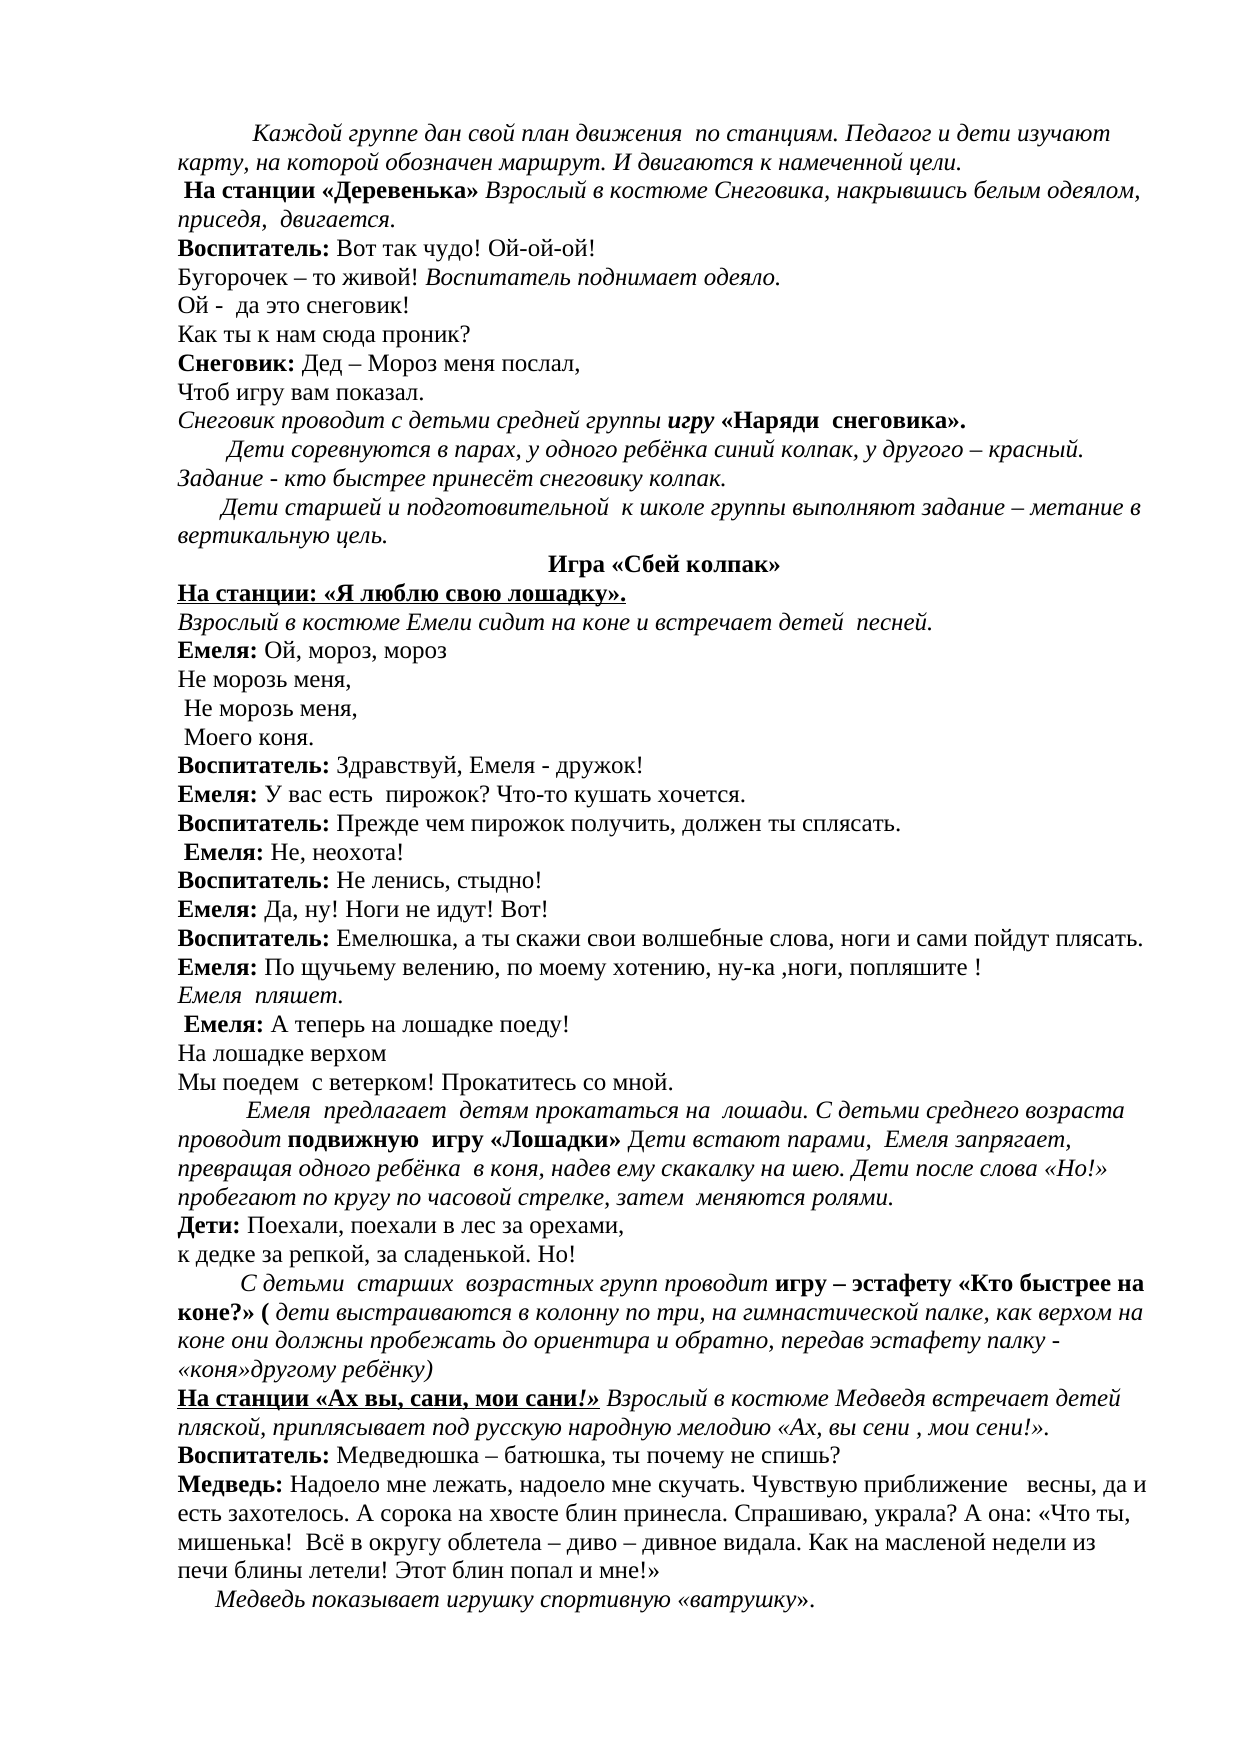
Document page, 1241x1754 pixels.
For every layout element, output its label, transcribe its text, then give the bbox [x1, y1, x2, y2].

text Емеля: А теперь на лошадке поеду! [177, 1009, 1152, 1038]
text Воспитатель: Не ленись, стыдно! [177, 866, 1152, 894]
text На лошадке верхом [177, 1038, 1152, 1067]
text Емеля: Не, неохота! [177, 837, 1152, 866]
text Емеля: Да, ну! Ноги не идут! Вот! [177, 894, 1152, 923]
text Воспитатель: Медведюшка – батюшка, ты почему не спишь? [177, 1441, 1152, 1469]
text Снеговик проводит с детьми средней группы игру «Наряди снеговика». [177, 406, 1152, 434]
text Дети: Поехали, поехали в лес за орехами, [177, 1211, 1152, 1239]
text Не морозь меня, [177, 693, 1152, 722]
text Воспитатель: Здравствуй, Емеля - дружок! [177, 751, 1152, 779]
text Воспитатель: Емелюшка, а ты скажи свои волшебные слова, ноги и сами пойдут плясать. [177, 923, 1152, 952]
text Не морозь меня, [177, 664, 1152, 693]
text Дети старшей и подготовительной к школе группы выполняют задание – метание в вертикальную цель. [177, 492, 1152, 549]
text Емеля: По щучьему велению, по моему хотению, ну-ка ,ноги, попляшите ! [177, 952, 1152, 981]
text Медведь: Надоело мне лежать, надоело мне скучать. Чувствую приближение весны, да и есть захотелось. А сорока на хвосте блин принесла. Спрашиваю, украла? А она: «Что ты, мишенька! Всё в округу облетела – диво – дивное видала. Как на масленой недели из печи блины летели! Этот блин попал и мне!» [177, 1469, 1152, 1584]
text Чтоб игру вам показал. [177, 377, 1152, 406]
text Мы поедем с ветерком! Прокатитесь со мной. [177, 1067, 1152, 1096]
text Бугорочек – то живой! Воспитатель поднимает одеяло. [177, 262, 1152, 291]
text Емеля: Ой, мороз, мороз [177, 636, 1152, 664]
text На станции «Ах вы, сани, мои сани!» Взрослый в костюме Медведя встречает детей пляской, приплясывает под русскую народную мелодию «Ах, вы сени , мои сени!». [177, 1383, 1152, 1441]
text Емеля пляшет. [177, 981, 1152, 1009]
text Дети соревнуются в парах, у одного ребёнка синий колпак, у другого – красный. Задание - кто быстрее принесёт снеговику колпак. [177, 434, 1152, 492]
text Игра «Сбей колпак» [177, 549, 1152, 578]
text Емеля предлагает детям прокататься на лошади. С детьми среднего возраста проводит подвижную игру «Лошадки» Дети встают парами, Емеля запрягает, превращая одного ребёнка в коня, надев ему скакалку на шею. Дети после слова «Но!» пробегают по кругу по часовой стрелке, затем меняются ролями. [177, 1096, 1152, 1211]
text Воспитатель: Вот так чудо! Ой-ой-ой! [177, 233, 1152, 262]
text Воспитатель: Прежде чем пирожок получить, должен ты сплясать. [177, 808, 1152, 837]
text С детьми старших возрастных групп проводит игру – эстафету «Кто быстрее на коне?» ( дети выстраиваются в колонну по три, на гимнастической палке, как верхом на коне они должны пробежать до ориентира и обратно, передав эстафету палку - «коня»другому ребёнку) [177, 1268, 1152, 1383]
text Ой - да это снеговик! [177, 291, 1152, 319]
text к дедке за репкой, за сладенькой. Но! [177, 1239, 1152, 1268]
text Медведь показывает игрушку спортивную «ватрушку». [177, 1584, 1152, 1613]
text На станции: «Я люблю свою лошадку». [177, 578, 1152, 607]
text Снеговик: Дед – Мороз меня послал, [177, 348, 1152, 377]
text Взрослый в костюме Емели сидит на коне и встречает детей песней. [177, 607, 1152, 636]
text Как ты к нам сюда проник? [177, 319, 1152, 348]
text Моего коня. [177, 722, 1152, 751]
text Емеля: У вас есть пирожок? Что-то кушать хочется. [177, 779, 1152, 808]
text На станции «Деревенька» Взрослый в костюме Снеговика, накрывшись белым одеялом, приседя, двигается. [177, 176, 1152, 233]
text Каждой группе дан свой план движения по станциям. Педагог и дети изучают карту, на которой обозначен маршрут. И двигаются к намеченной цели. [177, 118, 1152, 176]
